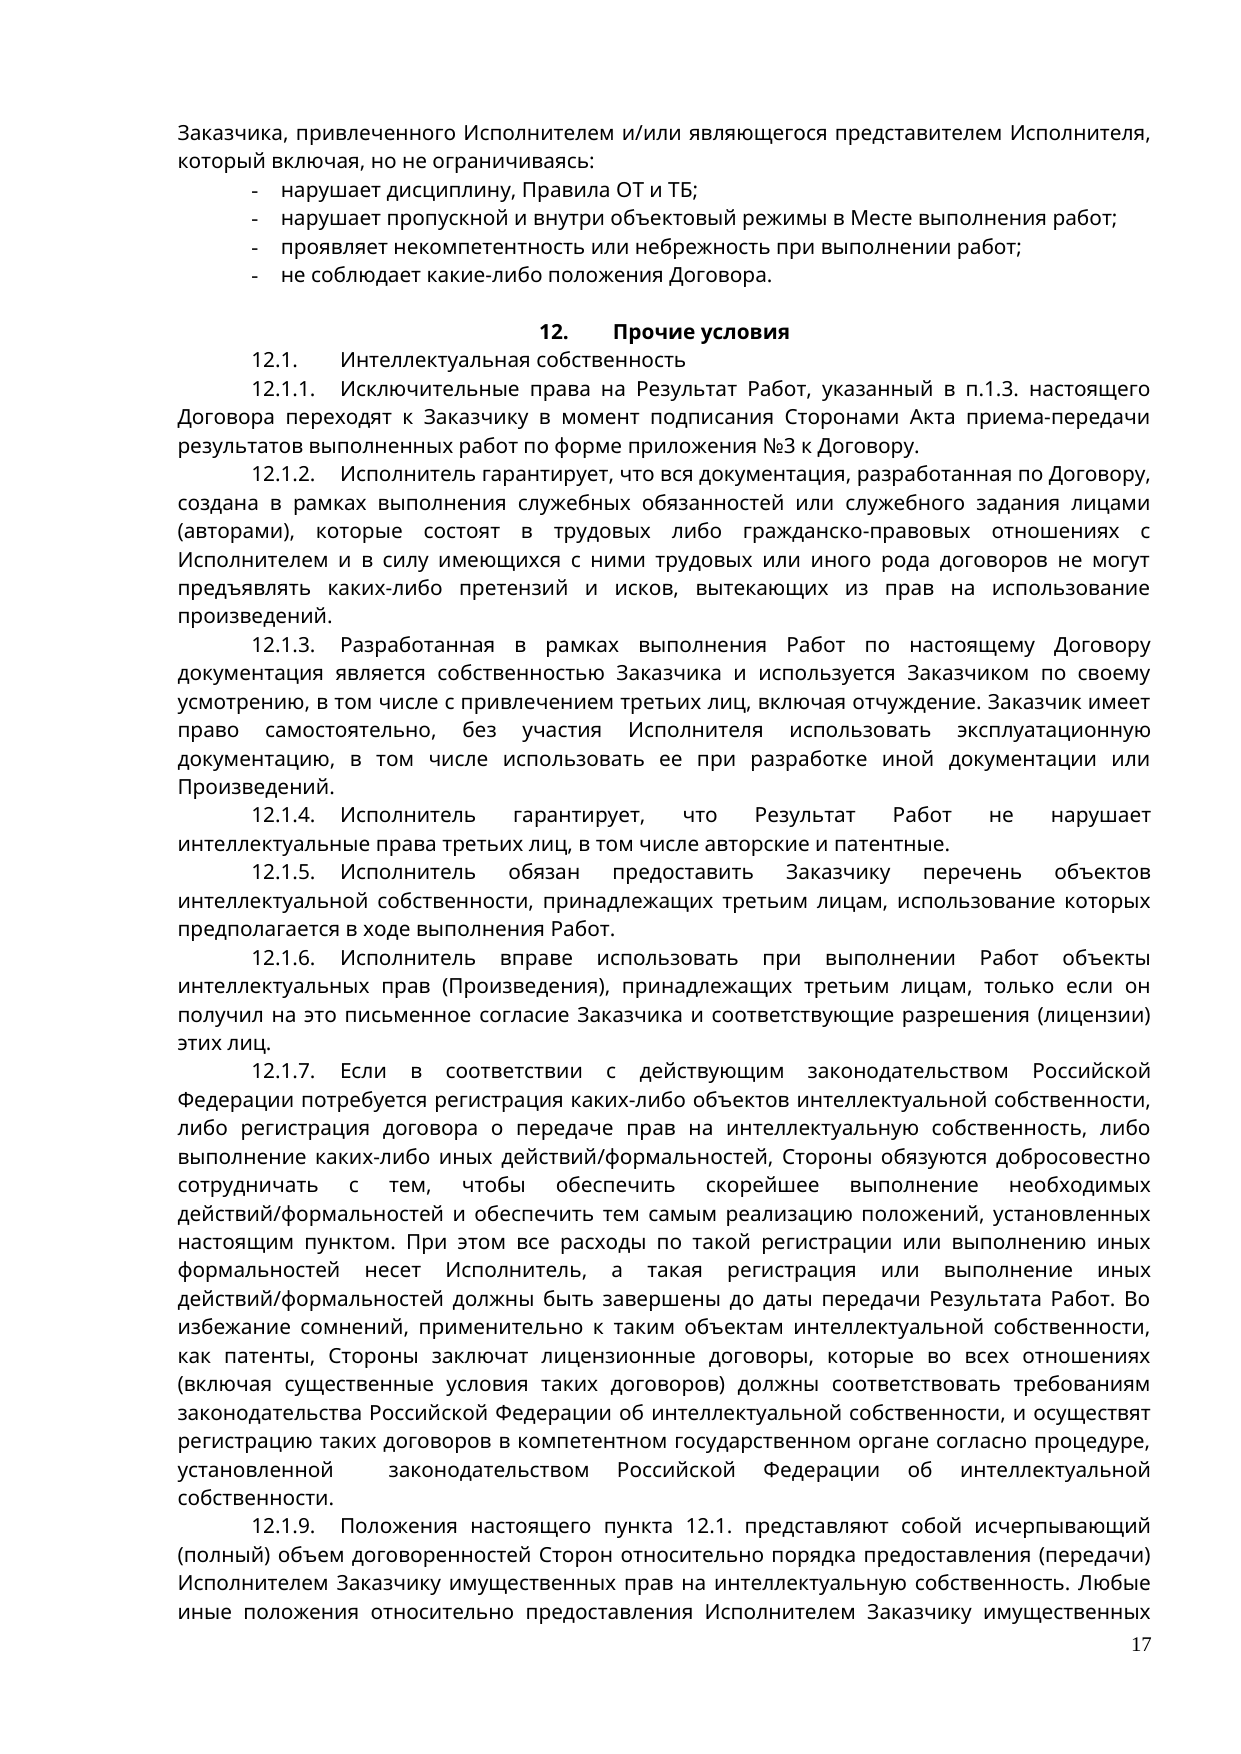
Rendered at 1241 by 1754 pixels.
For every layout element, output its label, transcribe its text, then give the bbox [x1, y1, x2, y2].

list нарушает пропускной и внутри объектовый режимы в Месте выполнения работ; [177, 203, 1152, 232]
list проявляет некомпетентность или небрежность при выполнении работ; [177, 232, 1152, 260]
list Исполнитель обязан предоставить Заказчику перечень объектов интеллектуальной собственности, принадлежащих третьим лицам, использование которых предполагается в ходе выполнения Работ. [177, 857, 1152, 943]
list Прочие условия [177, 317, 1152, 346]
list Если в соответствии с действующим законодательством Российской Федерации потребуется регистрация каких-либо объектов интеллектуальной собственности, либо регистрация договора о передаче прав на интеллектуальную собственность, либо выполнение каких-либо иных действий/формальностей, Стороны обязуются добросовестно сотрудничать с тем, чтобы обеспечить скорейшее выполнение необходимых действий/формальностей и обеспечить тем самым реализацию положений, установленных настоящим пунктом. При этом все расходы по такой регистрации или выполнению иных формальностей несет Исполнитель, а такая регистрация или выполнение иных действий/формальностей должны быть завершены до даты передачи Результата Работ. Во избежание сомнений, применительно к таким объектам интеллектуальной собственности, как патенты, Стороны заключат лицензионные договоры, которые во всех отношениях (включая существенные условия таких договоров) должны соответствовать требованиям законодательства Российской Федерации об интеллектуальной собственности, и осуществят регистрацию таких договоров в компетентном государственном органе согласно процедуре, установленной законодательством Российской Федерации об интеллектуальной собственности. [177, 1057, 1152, 1512]
list Исполнитель вправе использовать при выполнении Работ объекты интеллектуальных прав (Произведения), принадлежащих третьим лицам, только если он получил на это письменное согласие Заказчика и соответствующие разрешения (лицензии) этих лиц. [177, 943, 1152, 1057]
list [177, 1512, 1152, 1625]
list Исполнитель гарантирует, что Результат Работ не нарушает интеллектуальные права третьих лиц, в том числе авторские и патентные. [177, 801, 1152, 857]
list Исполнитель гарантирует, что вся документация, разработанная по Договору, создана в рамках выполнения служебных обязанностей или служебного задания лицами (авторами), которые состоят в трудовых либо гражданско-правовых отношениях с Исполнителем и в силу имеющихся с ними трудовых или иного рода договоров не могут предъявлять каких-либо претензий и исков, вытекающих из прав на использование произведений. [177, 459, 1152, 630]
list нарушает дисциплину, Правила ОТ и ТБ; [177, 175, 1152, 203]
list не соблюдает какие-либо положения Договора. [177, 260, 1152, 289]
list Разработанная в рамках выполнения Работ по настоящему Договору документация является собственностью Заказчика и используется Заказчиком по своему усмотрению, в том числе с привлечением третьих лиц, включая отчуждение. Заказчик имеет право самостоятельно, без участия Исполнителя использовать эксплуатационную документацию, в том числе использовать ее при разработке иной документации или Произведений. [177, 630, 1152, 801]
list Исключительные права на Результат Работ, указанный в п.1.3. настоящего Договора переходят к Заказчику в момент подписания Сторонами Акта приема-передачи результатов выполненных работ по форме приложения №3 к Договору. [177, 374, 1152, 459]
list Интеллектуальная собственность [177, 346, 1152, 374]
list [177, 118, 1152, 175]
